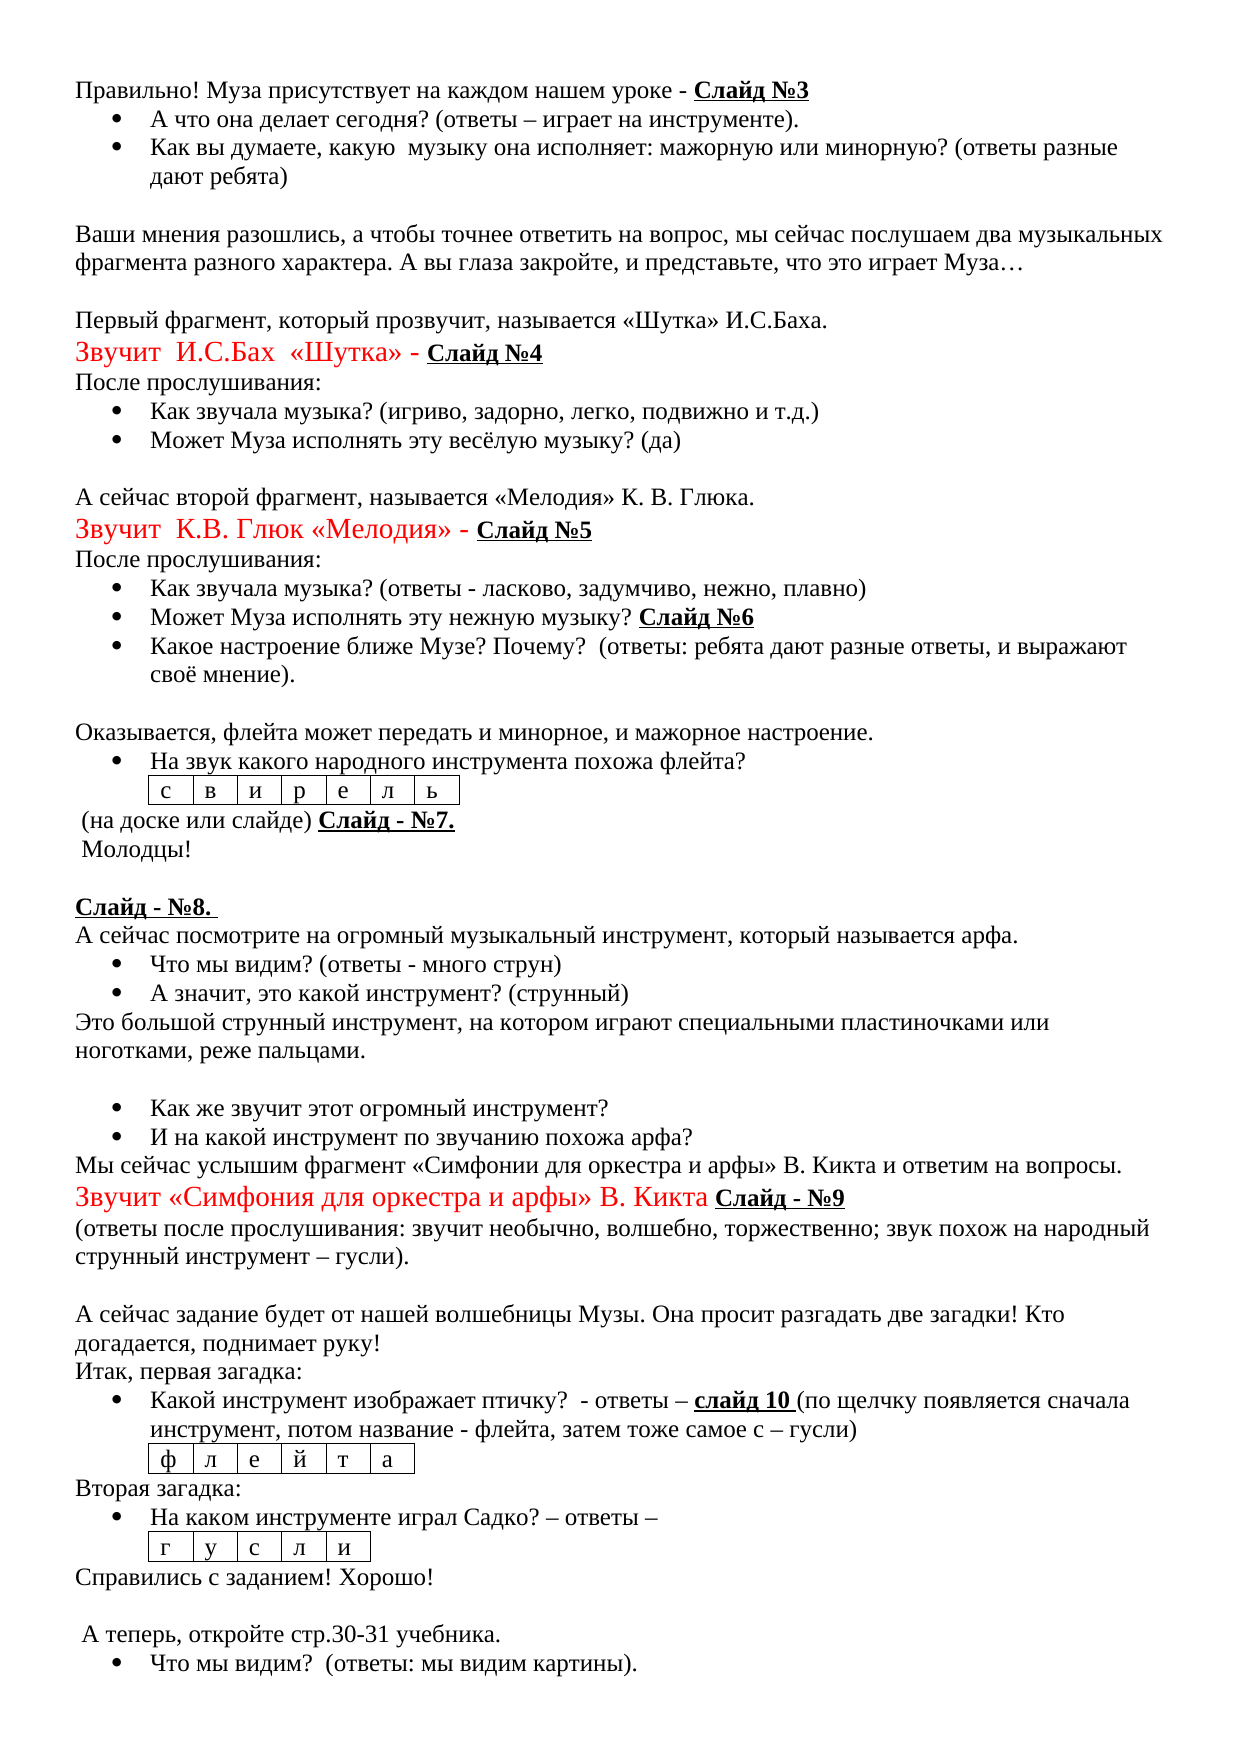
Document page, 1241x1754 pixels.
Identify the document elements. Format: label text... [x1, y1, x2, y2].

text Звучит «Симфония для оркестра и арфы» В. Кикта Слайд - №9 [75, 1179, 1165, 1213]
table_header е [327, 776, 370, 804]
list Что мы видим? (ответы: мы видим картины). [112, 1648, 1165, 1677]
table_header г [149, 1532, 193, 1561]
table_header л [282, 1532, 326, 1561]
text Это большой струнный инструмент, на котором играют специальными пластиночками или ноготками, реже пальцами. [75, 1007, 1165, 1064]
table_header ф [149, 1444, 193, 1472]
table_header р [282, 776, 326, 804]
text Молодцы! [75, 834, 1165, 863]
text После прослушивания: [75, 544, 1165, 573]
text Первый фрагмент, который прозвучит, называется «Шутка» И.С.Баха. [75, 305, 1165, 334]
list Как звучала музыка? (ответы - ласково, задумчиво, нежно, плавно) [112, 573, 1165, 602]
text А сейчас второй фрагмент, называется «Мелодия» К. В. Глюка. [75, 482, 1165, 511]
table_header ь [415, 776, 459, 804]
text Оказывается, флейта может передать и минорное, и мажорное настроение. [75, 717, 1165, 746]
list Может Муза исполнять эту нежную музыку? Слайд №6 [112, 602, 1165, 631]
text Звучит И.С.Бах «Шутка» - Слайд №4 [75, 334, 1165, 367]
text А сейчас задание будет от нашей волшебницы Музы. Она просит разгадать две загадки! Кто догадается, поднимает руку! [75, 1299, 1165, 1356]
list На каком инструменте играл Садко? – ответы – [112, 1502, 1165, 1531]
table_header и [327, 1532, 370, 1561]
text После прослушивания: [75, 367, 1165, 396]
list Что мы видим? (ответы - много струн) [112, 949, 1165, 978]
text Мы сейчас услышим фрагмент «Симфонии для оркестра и арфы» В. Кикта и ответим на вопросы. [75, 1150, 1165, 1179]
text (ответы после прослушивания: звучит необычно, волшебно, торжественно; звук похож на народный струнный инструмент – гусли). [75, 1213, 1165, 1270]
table_header у [194, 1532, 237, 1561]
list На звук какого народного инструмента похожа флейта? [112, 746, 1165, 774]
text А сейчас посмотрите на огромный музыкальный инструмент, который называется арфа. [75, 920, 1165, 949]
table_header с [238, 1532, 281, 1561]
list А что она делает сегодня? (ответы – играет на инструменте). [112, 104, 1165, 132]
list А значит, это какой инструмент? (струнный) [112, 978, 1165, 1007]
list И на какой инструмент по звучанию похожа арфа? [112, 1122, 1165, 1150]
list Какое настроение ближе Музе? Почему? (ответы: ребята дают разные ответы, и выражают своё мнение). [112, 631, 1165, 688]
text Ваши мнения разошлись, а чтобы точнее ответить на вопрос, мы сейчас послушаем два музыкальных фрагмента разного характера. А вы глаза закройте, и представьте, что это играет Муза… [75, 219, 1165, 276]
text (на доске или слайде) Слайд - №7. [75, 805, 1165, 834]
table_header а [371, 1444, 414, 1472]
text А теперь, откройте стр.30-31 учебника. [75, 1619, 1165, 1648]
text Итак, первая загадка: [75, 1356, 1165, 1385]
table_header и [238, 776, 281, 804]
table_header л [194, 1444, 237, 1472]
table_header с [149, 776, 193, 804]
text Справились с заданием! Хорошо! [75, 1562, 1165, 1591]
text Слайд - №8. [75, 892, 1165, 920]
table_header в [194, 776, 237, 804]
text Правильно! Муза присутствует на каждом нашем уроке - Слайд №3 [75, 75, 1165, 104]
text Звучит К.В. Глюк «Мелодия» - Слайд №5 [75, 511, 1165, 544]
table_header т [327, 1444, 370, 1472]
list Какой инструмент изображает птичку? - ответы – слайд 10 (по щелчку появляется сначала инструмент, потом название - флейта, затем тоже самое с – гусли) [112, 1385, 1165, 1443]
text Вторая загадка: [75, 1473, 1165, 1502]
table_header й [282, 1444, 326, 1472]
list Как же звучит этот огромный инструмент? [112, 1093, 1165, 1122]
list Как вы думаете, какую музыку она исполняет: мажорную или минорную? (ответы разные дают ребята) [112, 132, 1165, 190]
list Может Муза исполнять эту весёлую музыку? (да) [112, 425, 1165, 453]
table_header е [238, 1444, 281, 1472]
table_header л [371, 776, 414, 804]
list Как звучала музыка? (игриво, задорно, легко, подвижно и т.д.) [112, 396, 1165, 425]
